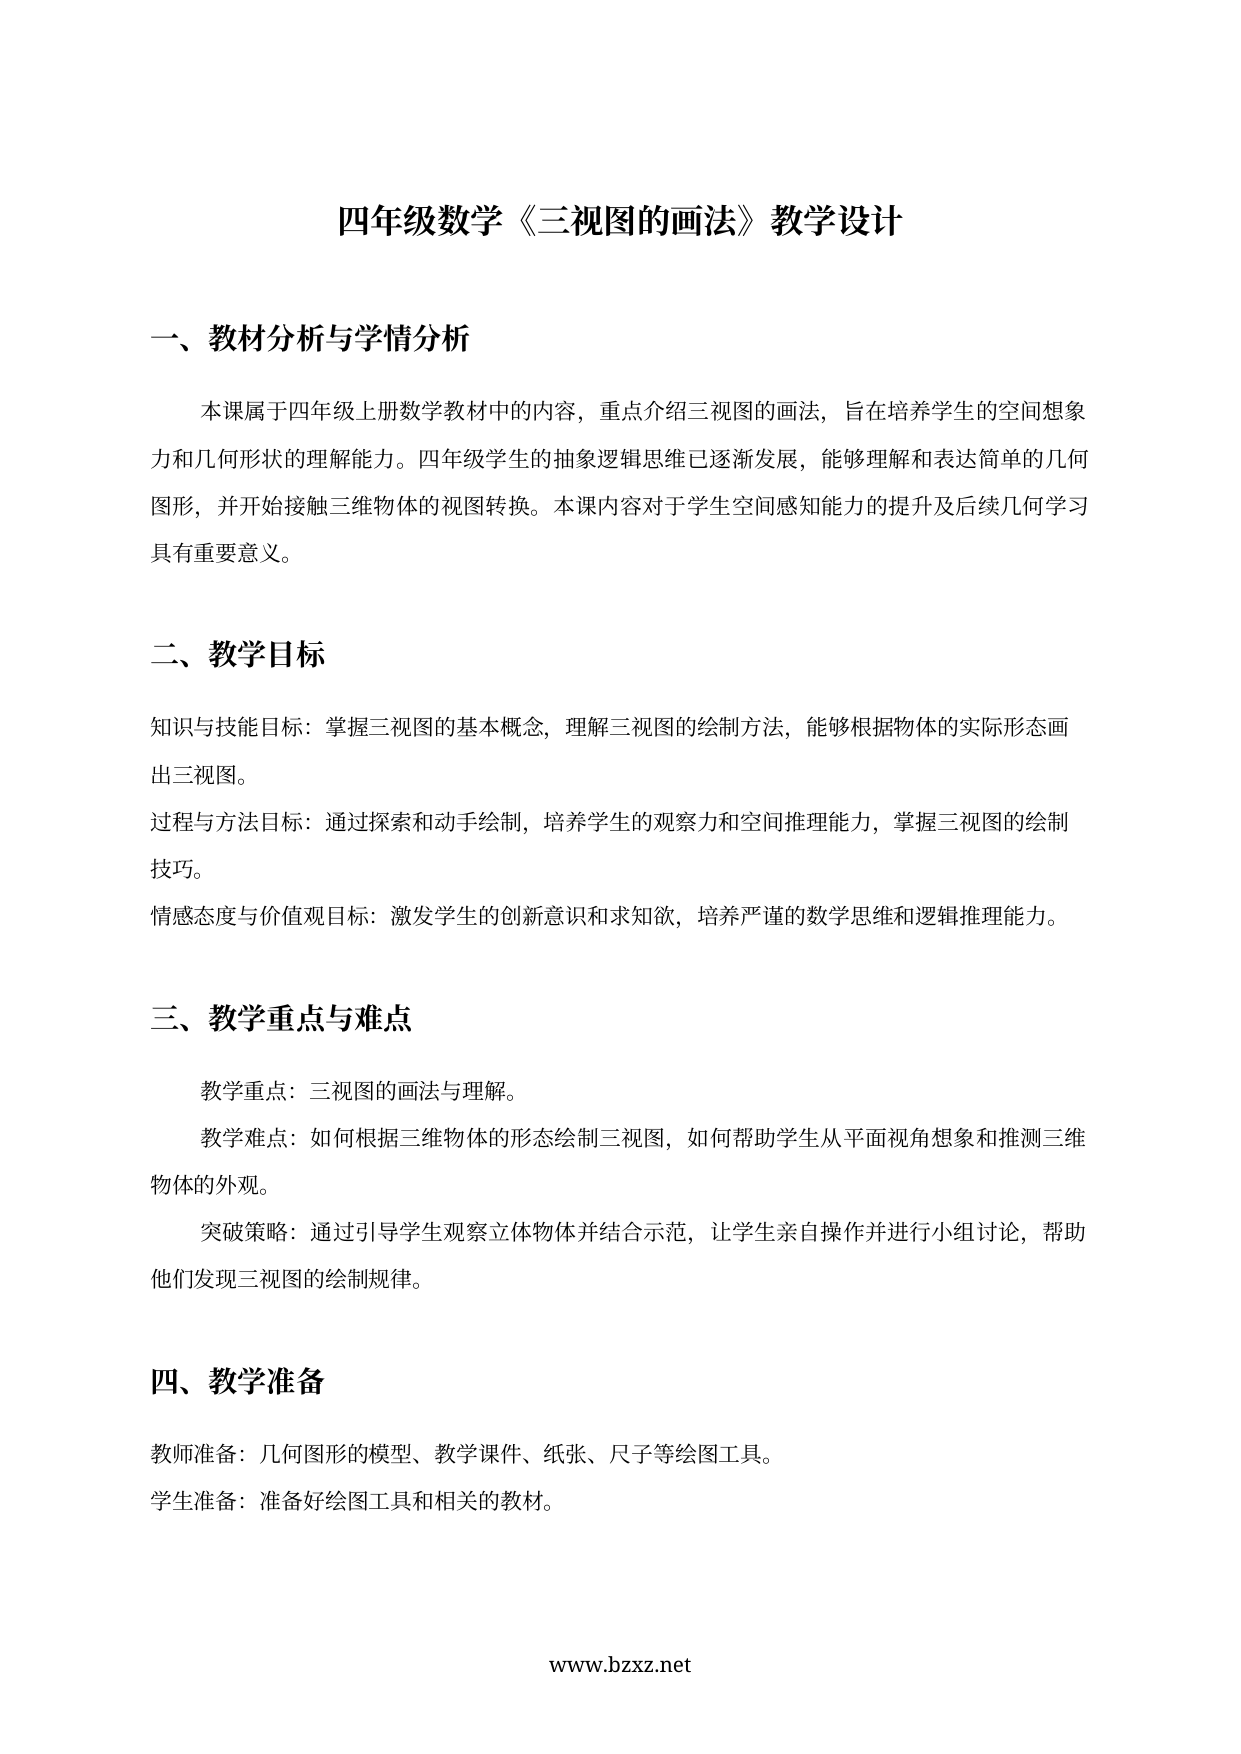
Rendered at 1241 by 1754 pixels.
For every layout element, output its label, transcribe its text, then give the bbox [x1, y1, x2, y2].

subtitle 二、教学目标 [150, 632, 1090, 674]
subtitle 一、教材分析与学情分析 [150, 316, 1090, 358]
subtitle 四、教学准备 [150, 1359, 1090, 1401]
text 教学难点：如何根据三维物体的形态绘制三视图，如何帮助学生从平面视角想象和推测三维物体的外观。 [150, 1121, 1090, 1200]
text 知识与技能目标：掌握三视图的基本概念，理解三视图的绘制方法，能够根据物体的实际形态画出三视图。 [150, 711, 1090, 789]
text 过程与方法目标：通过探索和动手绘制，培养学生的观察力和空间推理能力，掌握三视图的绘制技巧。 [150, 805, 1090, 884]
text 教师准备：几何图形的模型、教学课件、纸张、尺子等绘图工具。 [150, 1437, 1090, 1468]
text 突破策略：通过引导学生观察立体物体并结合示范，让学生亲自操作并进行小组讨论，帮助他们发现三视图的绘制规律。 [150, 1215, 1090, 1294]
text 本课属于四年级上册数学教材中的内容，重点介绍三视图的画法，旨在培养学生的空间想象力和几何形状的理解能力。四年级学生的抽象逻辑思维已逐渐发展，能够理解和表达简单的几何图形，并开始接触三维物体的视图转换。本课内容对于学生空间感知能力的提升及后续几何学习具有重要意义。 [150, 394, 1090, 568]
subtitle 四年级数学《三视图的画法》教学设计 [150, 195, 1090, 243]
subtitle 三、教学重点与难点 [150, 996, 1090, 1037]
text 情感态度与价值观目标：激发学生的创新意识和求知欲，培养严谨的数学思维和逻辑推理能力。 [150, 899, 1090, 931]
text 教学重点：三视图的画法与理解。 [150, 1074, 1090, 1105]
text 学生准备：准备好绘图工具和相关的教材。 [150, 1484, 1090, 1516]
